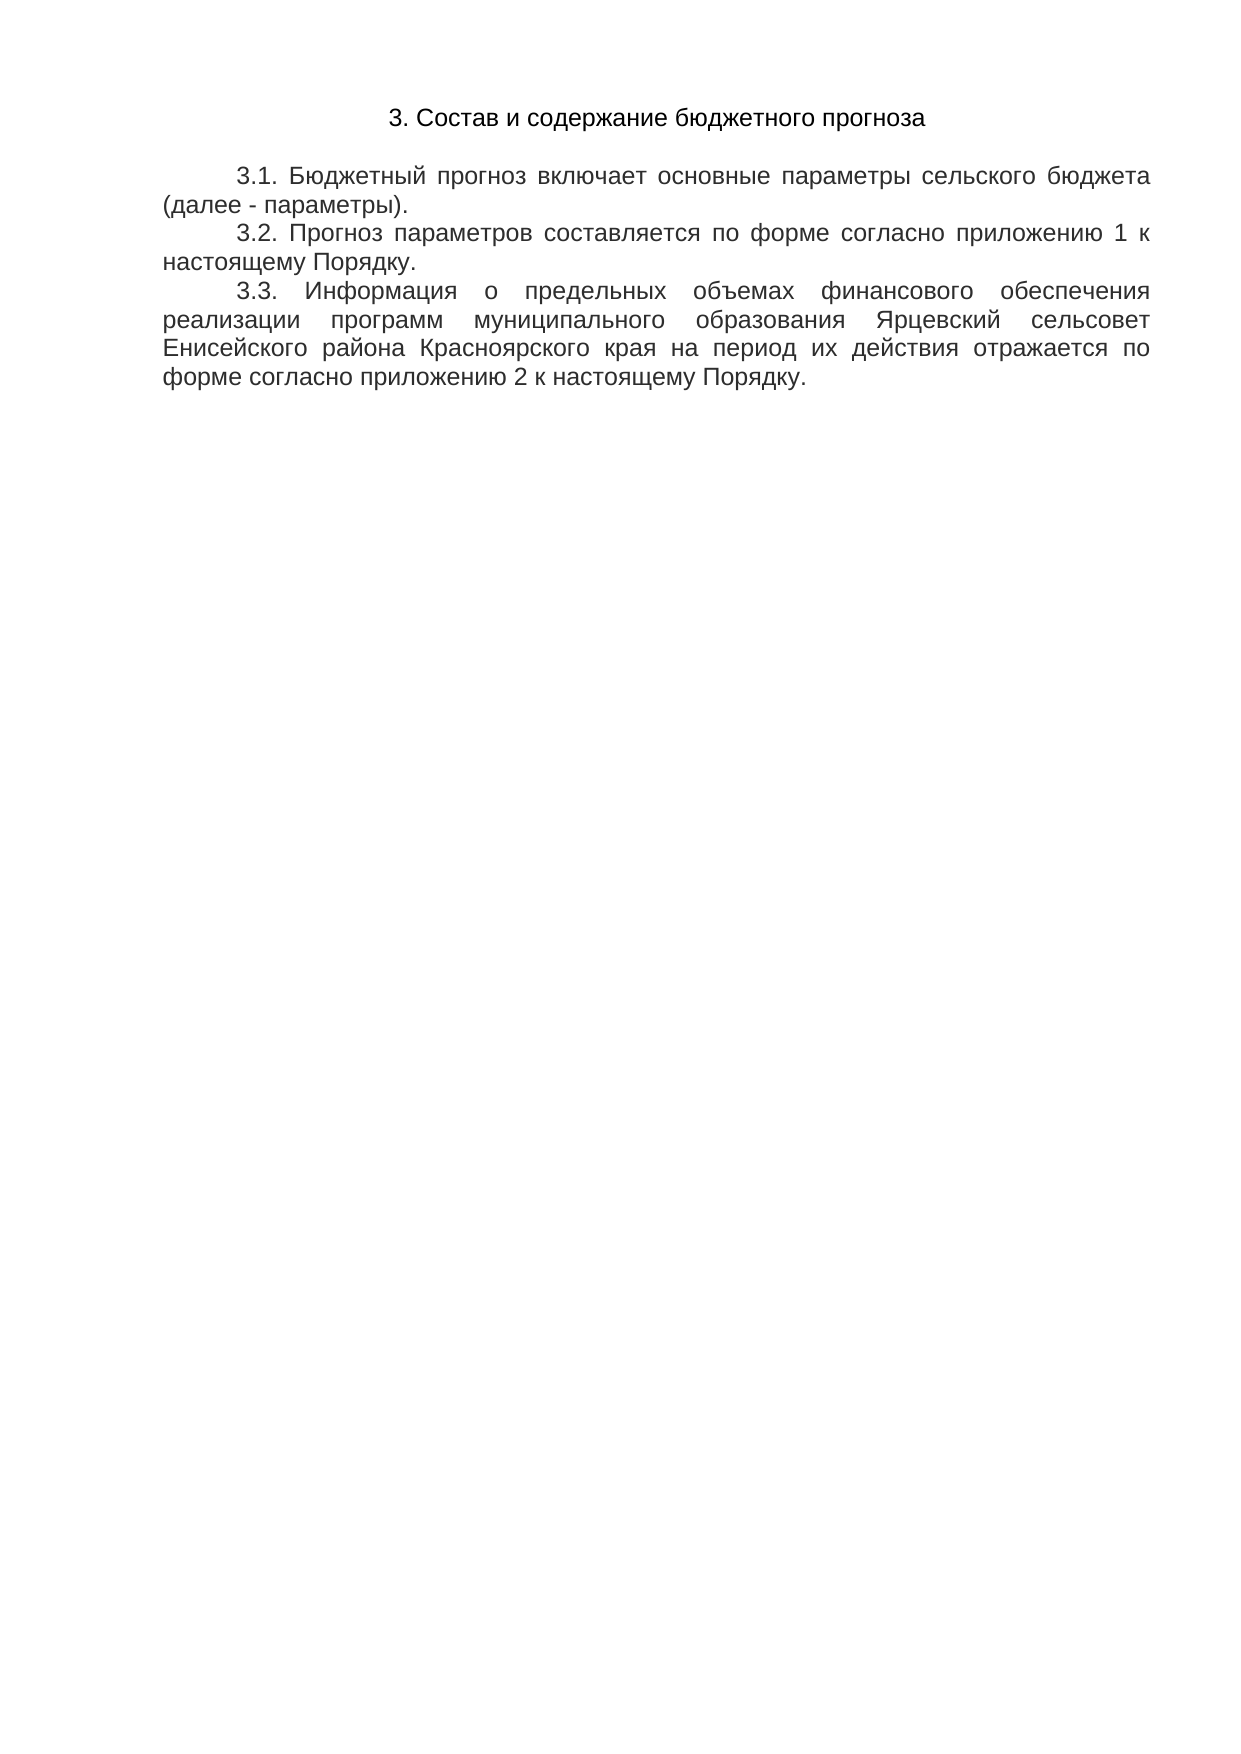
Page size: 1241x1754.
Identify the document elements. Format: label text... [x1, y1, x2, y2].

text 3.1. Бюджетный прогноз включает основные параметры сельского бюджета (далее - параметры). [162, 161, 1152, 218]
text 3.3. Информация о предельных объемах финансового обеспечения реализации программ муниципального образования Ярцевский сельсовет Енисейского района Красноярского края на период их действия отражается по форме согласно приложению 2 к настоящему Порядку. [162, 276, 1152, 391]
text 3.2. Прогноз параметров составляется по форме согласно приложению 1 к настоящему Порядку. [162, 218, 1152, 276]
text 3. Состав и содержание бюджетного прогноза [162, 103, 1152, 132]
